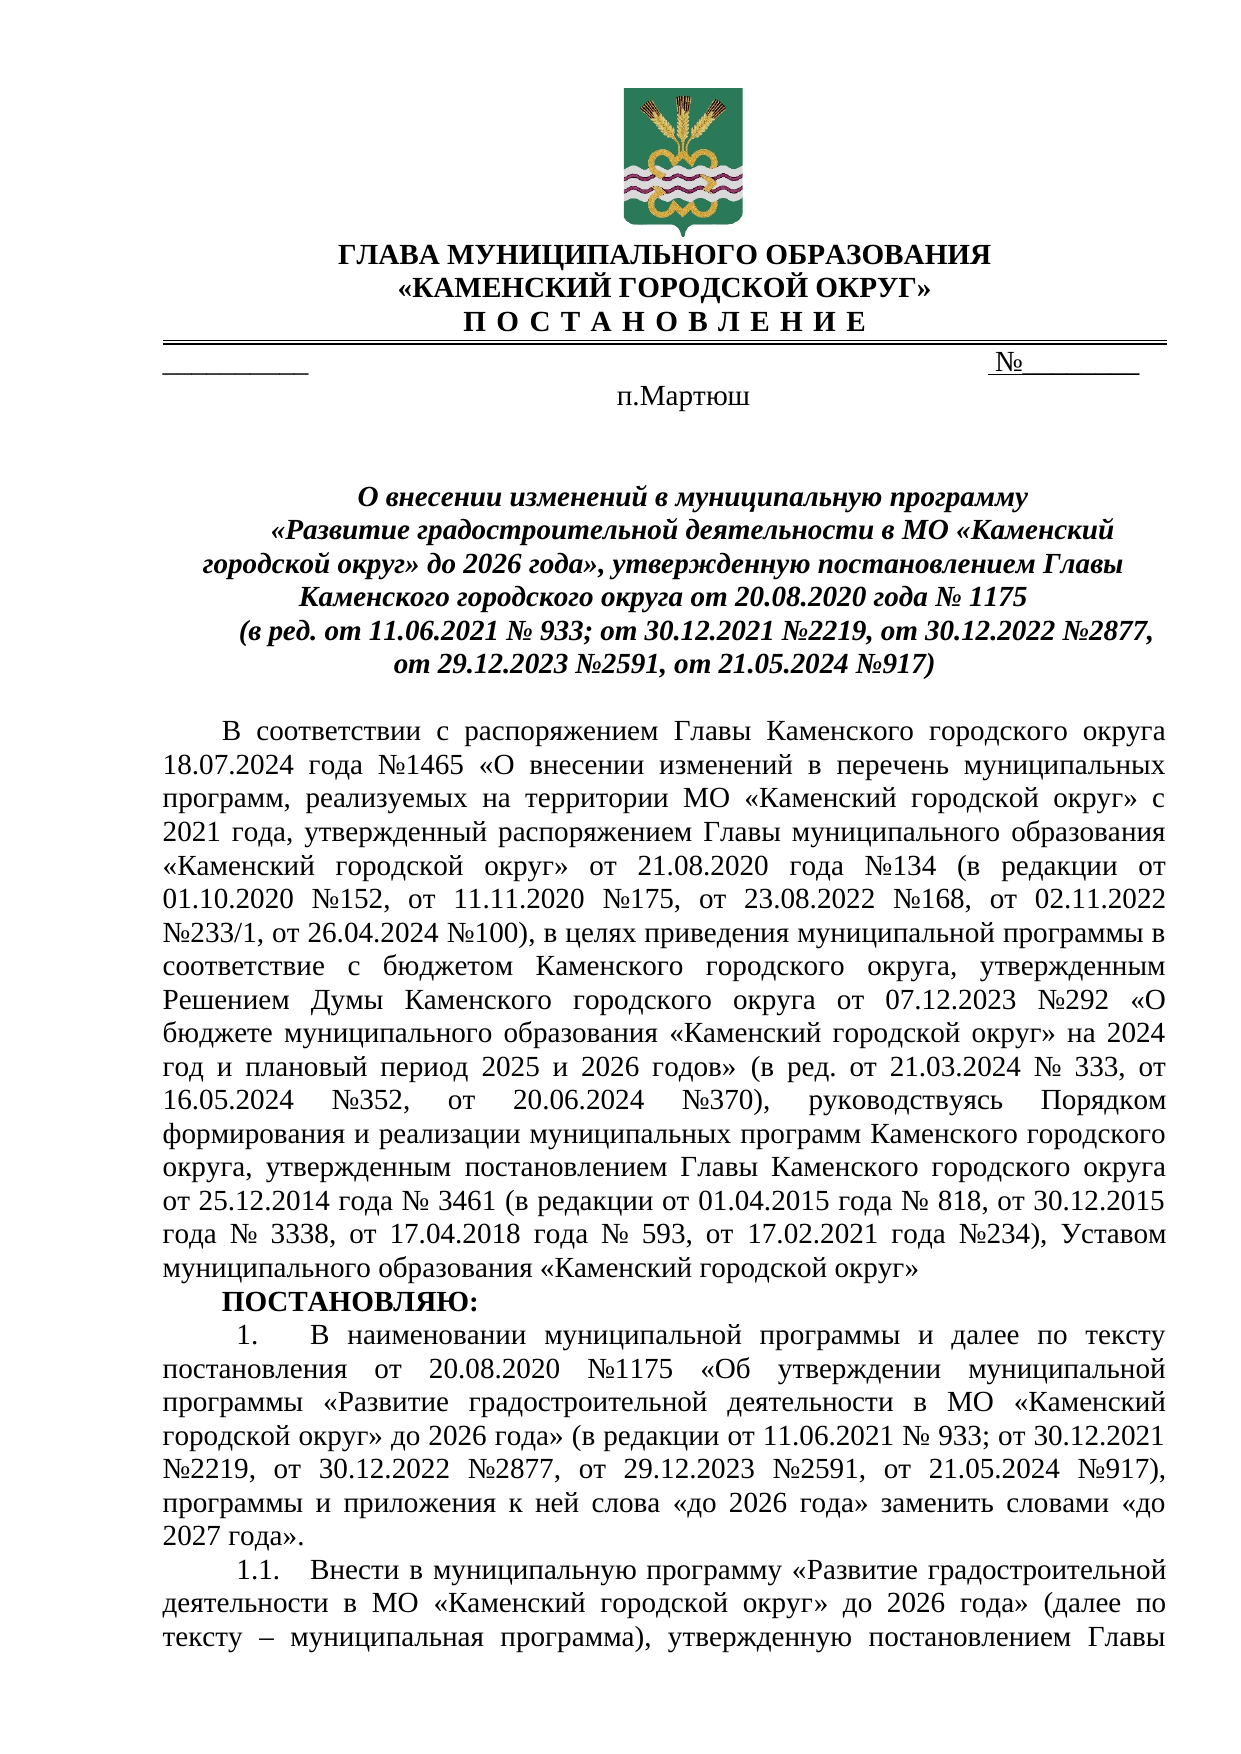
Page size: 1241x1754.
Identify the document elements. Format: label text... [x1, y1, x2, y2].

text ПОСТАНОВЛЕНИЕ [162, 304, 1167, 344]
text 1. В наименовании муниципальной программы и далее по тексту постановления от 20.08.2020 №1175 «Об утверждении муниципальной программы «Развитие градостроительной деятельности в МО «Каменский городской округ» до 2026 года» (в редакции от 11.06.2021 № 933; от 30.12.2021 №2219, от 30.12.2022 №2877, от 29.12.2023 №2591, от 21.05.2024 №917), программы и приложения к ней слова «до 2026 года» заменить словами «до 2027 года». [162, 1317, 1167, 1552]
text О внесении изменений в муниципальную программу [162, 479, 1167, 512]
text (в ред. от 11.06.2021 № 933; от 30.12.2021 №2219, от 30.12.2022 №2877, от 29.12.2023 №2591, от 21.05.2024 №917) [162, 613, 1167, 680]
text «КАМЕНСКИЙ ГОРОДСКОЙ ОКРУГ» [162, 271, 1167, 304]
text ГЛАВА МУНИЦИПАЛЬНОГО ОБРАЗОВАНИЯ [162, 237, 1167, 271]
text __________ №________ [162, 344, 1167, 378]
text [162, 1552, 1167, 1653]
text В соответствии с распоряжением Главы Каменского городского округа 18.07.2024 года №1465 «О внесении изменений в перечень муниципальных программ, реализуемых на территории МО «Каменский городской округ» с 2021 года, утвержденный распоряжением Главы муниципального образования «Каменский городской округ» от 21.08.2020 года №134 (в редакции от 01.10.2020 №152, от 11.11.2020 №175, от 23.08.2022 №168, от 02.11.2022 №233/1, от 26.04.2024 №100), в целях приведения муниципальной программы в соответствие с бюджетом Каменского городского округа, утвержденным Решением Думы Каменского городского округа от 07.12.2023 №292 «О бюджете муниципального образования «Каменский городской округ» на 2024 год и плановый период 2025 и 2026 годов» (в ред. от 21.03.2024 № 333, от 16.05.2024 №352, от 20.06.2024 №370), руководствуясь Порядком формирования и реализации муниципальных программ Каменского городского округа, утвержденным постановлением Главы Каменского городского округа от 25.12.2014 года № 3461 (в редакции от 01.04.2015 года № 818, от 30.12.2015 года № 3338, от 17.04.2018 года № 593, от 17.02.2021 года №234), Уставом муниципального образования «Каменский городской округ» [162, 713, 1167, 1284]
text ПОСТАНОВЛЯЮ: [162, 1284, 1167, 1317]
text п.Мартюш [200, 378, 1167, 412]
picture [623, 88, 743, 237]
text «Развитие градостроительной деятельности в МО «Каменский городской округ» до 2026 года», утвержденную постановлением Главы Каменского городского округа от 20.08.2020 года № 1175 [162, 512, 1167, 613]
